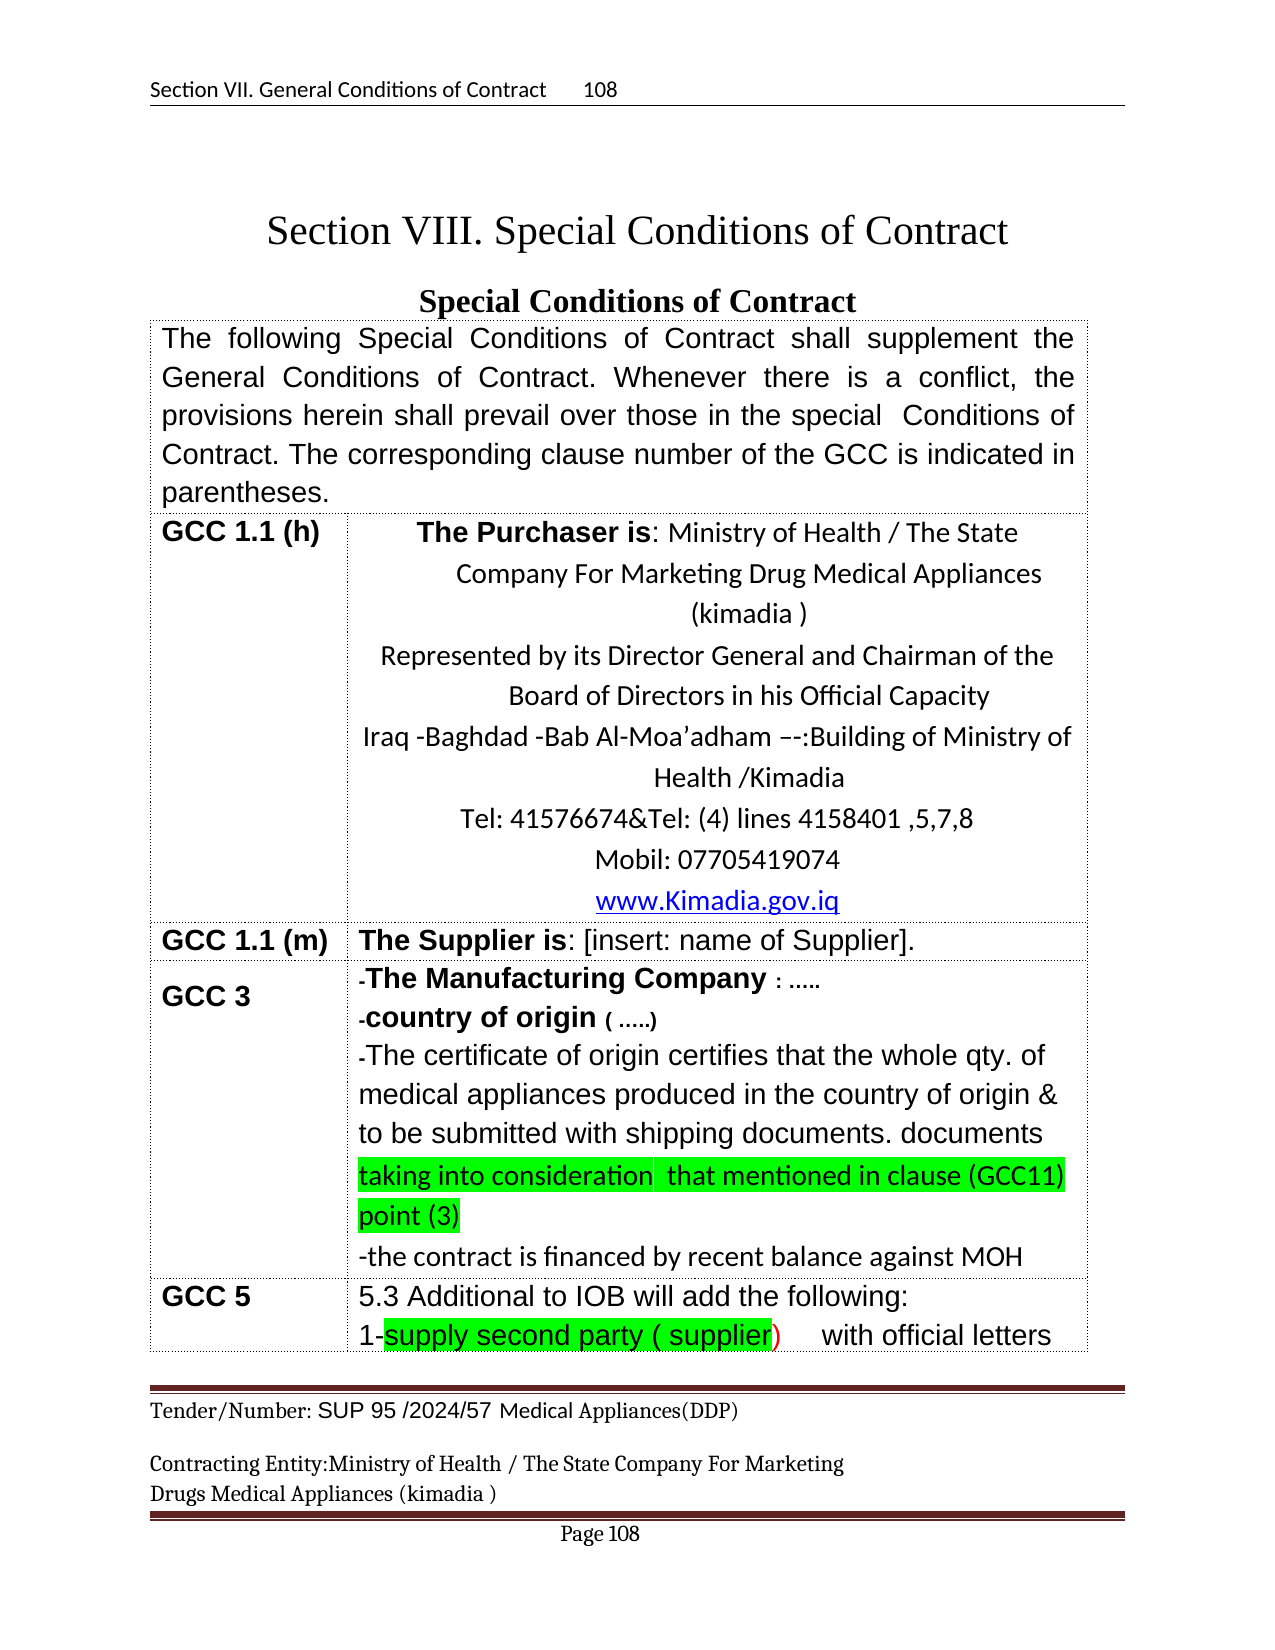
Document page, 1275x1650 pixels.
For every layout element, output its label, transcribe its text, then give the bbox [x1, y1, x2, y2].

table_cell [347, 1278, 1088, 1351]
table_cell -The Manufacturing Company : ….. -country of origin ( …..) -The certificate of origin certifies that the whole qty. of medical appliances produced in the country of origin & to be submitted with shipping documents. documents taking into consideration that mentioned in clause (GCC11) point (3) -the contract is financed by recent balance against MOH [347, 960, 1088, 1278]
text Section VIII. Special Conditions of Contract [150, 205, 1125, 253]
table_cell The Purchaser is: Ministry of Health / The State Company For Marketing Drug Medical Appliances (kimadia ) Represented by its Director General and Chairman of the Board of Directors in his Official Capacity Iraq -Baghdad -Bab Al-Moa’adham –-:Building of Ministry of Health /Kimadia Tel: 41576674&Tel: (4) lines 4158401 ,5,7,8 Mobil: 07705419074 www.Kimadia.gov.iq [347, 513, 1088, 922]
table_header The following Special Conditions of Contract shall supplement the General Conditions of Contract. Whenever there is a conflict, the provisions herein shall prevail over those in the special Conditions of Contract. The corresponding clause number of the GCC is indicated in parentheses. [150, 320, 1088, 513]
table_cell GCC 3 [150, 960, 347, 1278]
table_cell GCC 1.1 (h) [150, 513, 347, 922]
text Special Conditions of Contract [150, 282, 1125, 320]
table_cell The Supplier is: [insert: name of Supplier]. [347, 922, 1088, 960]
table_cell GCC 5 [150, 1278, 347, 1351]
table_cell GCC 1.1 (m) [150, 922, 347, 960]
